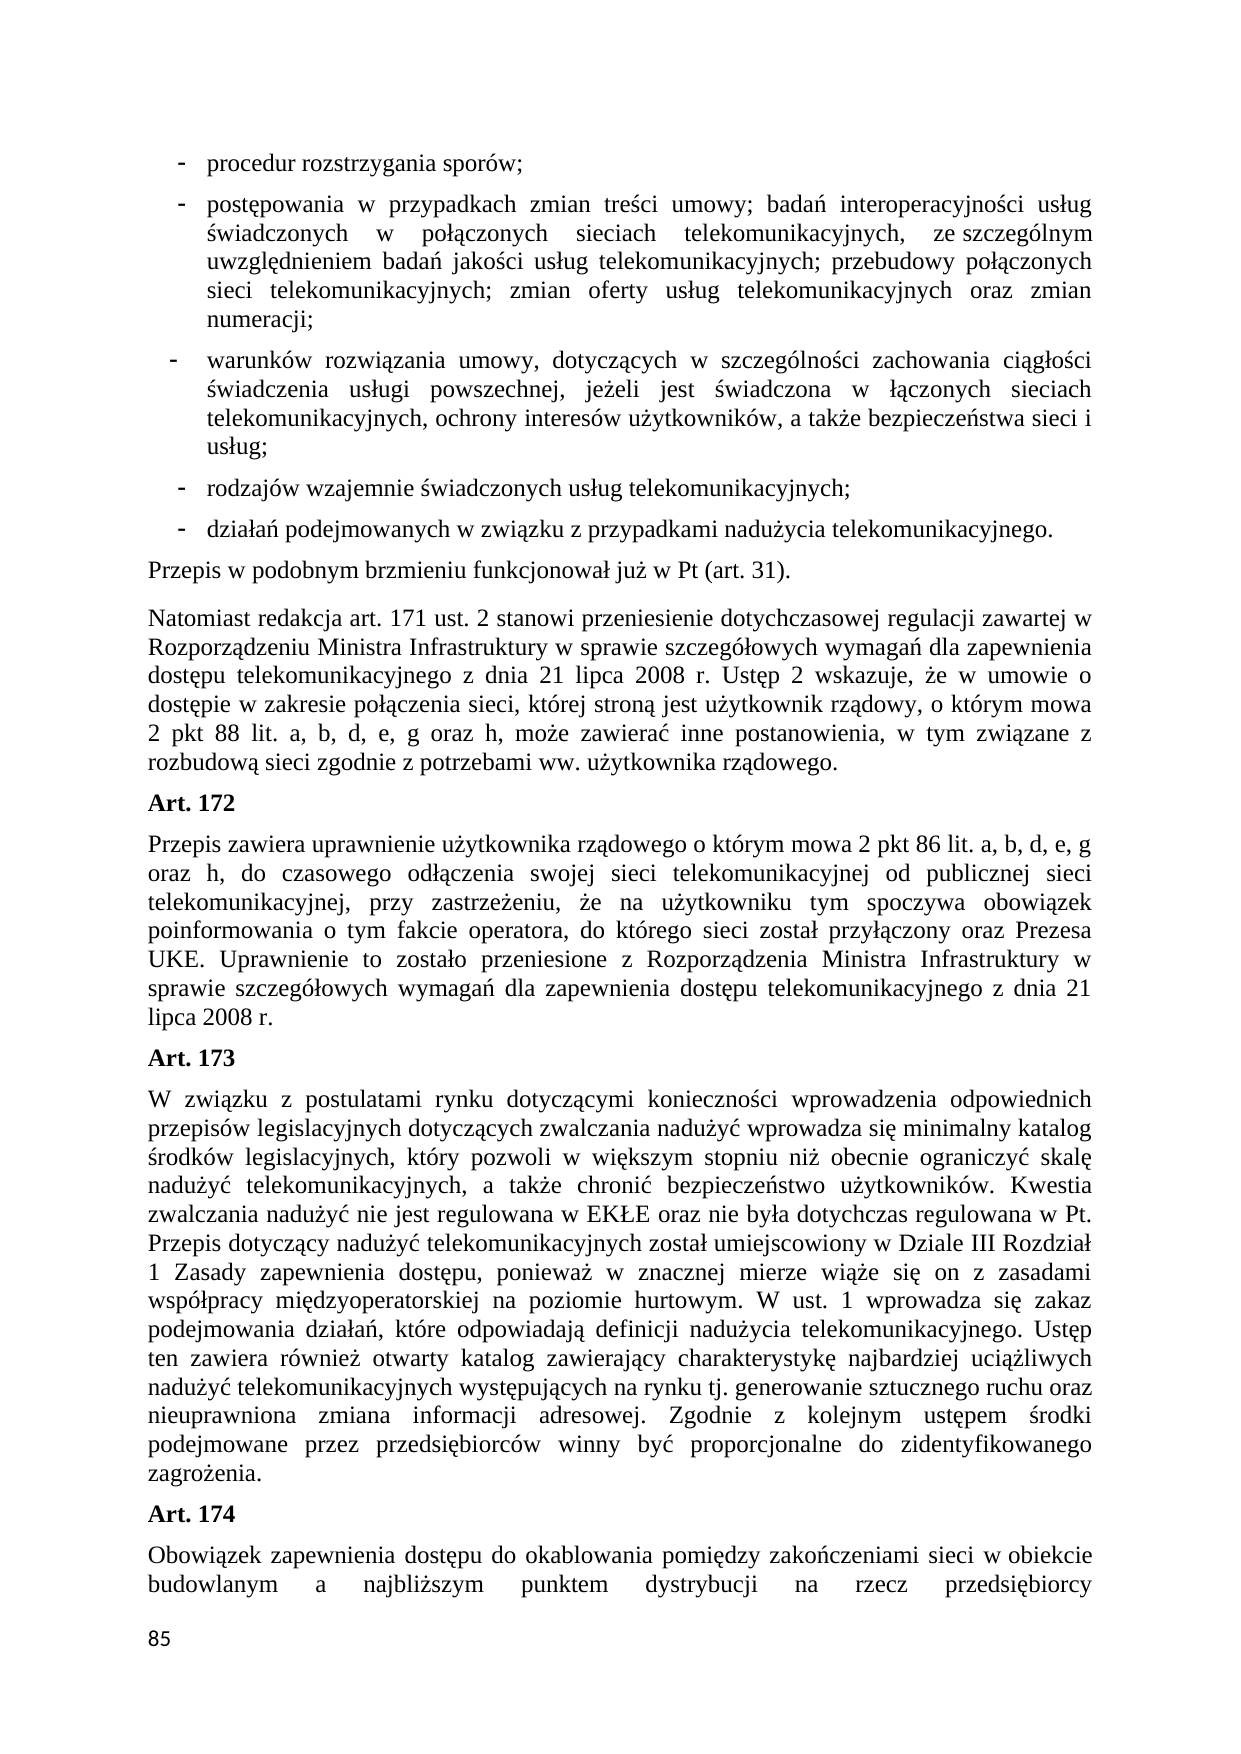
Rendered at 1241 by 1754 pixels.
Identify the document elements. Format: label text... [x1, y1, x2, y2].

text Art. 173 [148, 1043, 1093, 1072]
list warunków rozwiązania umowy, dotyczących w szczególności zachowania ciągłości świadczenia usługi powszechnej, jeżeli jest świadczona w łączonych sieciach telekomunikacyjnych, ochrony interesów użytkowników, a także bezpieczeństwa sieci i usług; [169, 345, 1093, 460]
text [148, 1540, 1093, 1598]
text Przepis zawiera uprawnienie użytkownika rządowego o którym mowa 2 pkt 86 lit. a, b, d, e, g oraz h, do czasowego odłączenia swojej sieci telekomunikacyjnej od publicznej sieci telekomunikacyjnej, przy zastrzeżeniu, że na użytkowniku tym spoczywa obowiązek poinformowania o tym fakcie operatora, do którego sieci został przyłączony oraz Prezesa UKE. Uprawnienie to zostało przeniesione z Rozporządzenia Ministra Infrastruktury w sprawie szczegółowych wymagań dla zapewnienia dostępu telekomunikacyjnego z dnia 21 lipca 2008 r. [148, 829, 1093, 1030]
text Natomiast redakcja art. 171 ust. 2 stanowi przeniesienie dotychczasowej regulacji zawartej w Rozporządzeniu Ministra Infrastruktury w sprawie szczegółowych wymagań dla zapewnienia dostępu telekomunikacyjnego z dnia 21 lipca 2008 r. Ustęp 2 wskazuje, że w umowie o dostępie w zakresie połączenia sieci, której stroną jest użytkownik rządowy, o którym mowa 2 pkt 88 lit. a, b, d, e, g oraz h, może zawierać inne postanowienia, w tym związane z rozbudową sieci zgodnie z potrzebami ww. użytkownika rządowego. [148, 603, 1093, 775]
list postępowania w przypadkach zmian treści umowy; badań interoperacyjności usług świadczonych w połączonych sieciach telekomunikacyjnych, ze szczególnym uwzględnieniem badań jakości usług telekomunikacyjnych; przebudowy połączonych sieci telekomunikacyjnych; zmian oferty usług telekomunikacyjnych oraz zmian numeracji; [177, 189, 1093, 333]
list działań podejmowanych w związku z przypadkami nadużycia telekomunikacyjnego. [177, 514, 1093, 543]
list procedur rozstrzygania sporów; [177, 148, 1093, 176]
list rodzajów wzajemnie świadczonych usług telekomunikacyjnych; [177, 473, 1093, 501]
text Art. 174 [148, 1499, 1093, 1528]
text W związku z postulatami rynku dotyczącymi konieczności wprowadzenia odpowiednich przepisów legislacyjnych dotyczących zwalczania nadużyć wprowadza się minimalny katalog środków legislacyjnych, który pozwoli w większym stopniu niż obecnie ograniczyć skalę nadużyć telekomunikacyjnych, a także chronić bezpieczeństwo użytkowników. Kwestia zwalczania nadużyć nie jest regulowana w EKŁE oraz nie była dotychczas regulowana w Pt. Przepis dotyczący nadużyć telekomunikacyjnych został umiejscowiony w Dziale III Rozdział 1 Zasady zapewnienia dostępu, ponieważ w znacznej mierze wiąże się on z zasadami współpracy międzyoperatorskiej na poziomie hurtowym. W ust. 1 wprowadza się zakaz podejmowania działań, które odpowiadają definicji nadużycia telekomunikacyjnego. Ustęp ten zawiera również otwarty katalog zawierający charakterystykę najbardziej uciążliwych nadużyć telekomunikacyjnych występujących na rynku tj. generowanie sztucznego ruchu oraz nieuprawniona zmiana informacji adresowej. Zgodnie z kolejnym ustępem środki podejmowane przez przedsiębiorców winny być proporcjonalne do zidentyfikowanego zagrożenia. [148, 1084, 1093, 1487]
text Przepis w podobnym brzmieniu funkcjonował już w Pt (art. 31). [148, 555, 1093, 584]
text Art. 172 [148, 788, 1093, 817]
